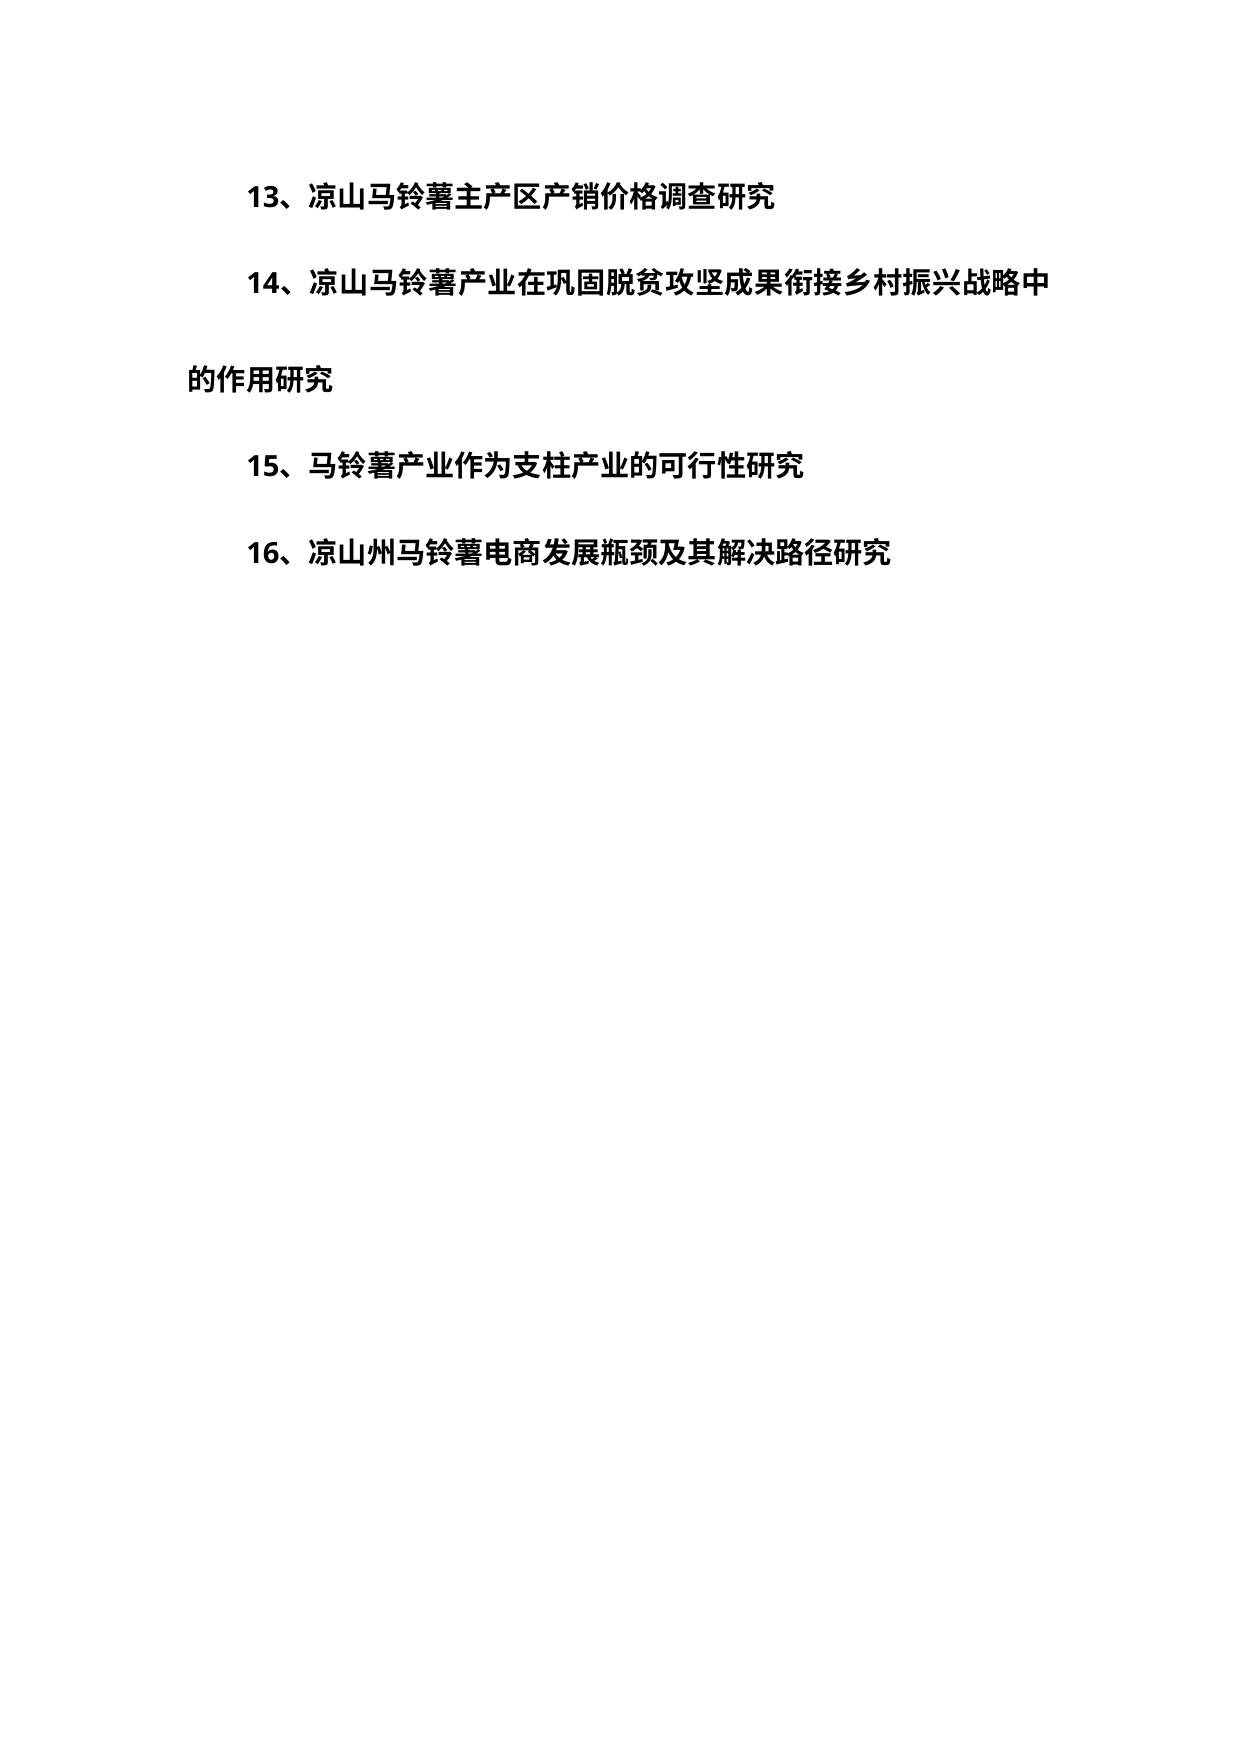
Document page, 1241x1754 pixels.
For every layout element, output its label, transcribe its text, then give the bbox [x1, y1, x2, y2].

text 16、凉山州马铃薯电商发展瓶颈及其解决路径研究 [187, 518, 1053, 583]
text 13、凉山马铃薯主产区产销价格调查研究 [187, 162, 1053, 227]
text 15、马铃薯产业作为支柱产业的可行性研究 [187, 432, 1053, 497]
text 14、凉山马铃薯产业在巩固脱贫攻坚成果衔接乡村振兴战略中的作用研究 [187, 248, 1053, 411]
